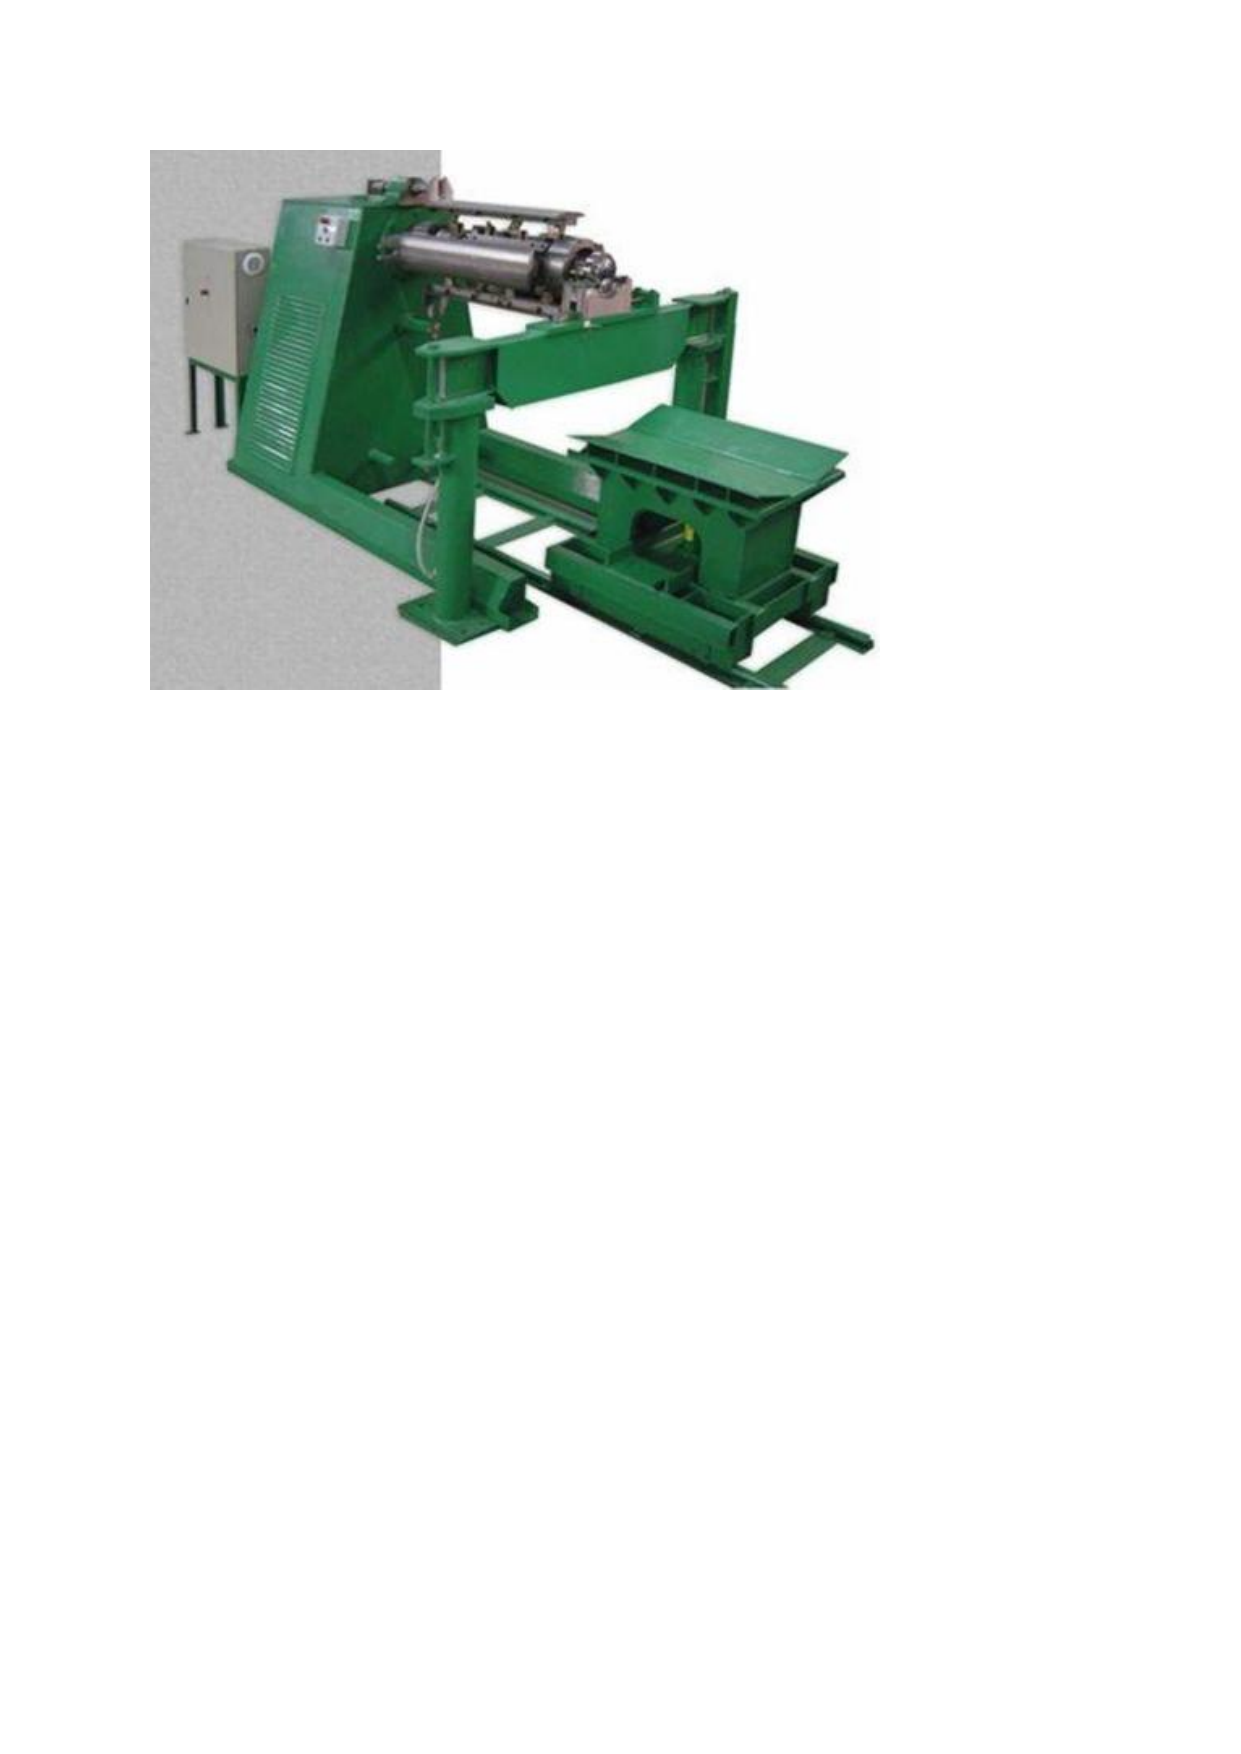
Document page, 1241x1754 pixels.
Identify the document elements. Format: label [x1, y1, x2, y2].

picture [150, 150, 880, 690]
